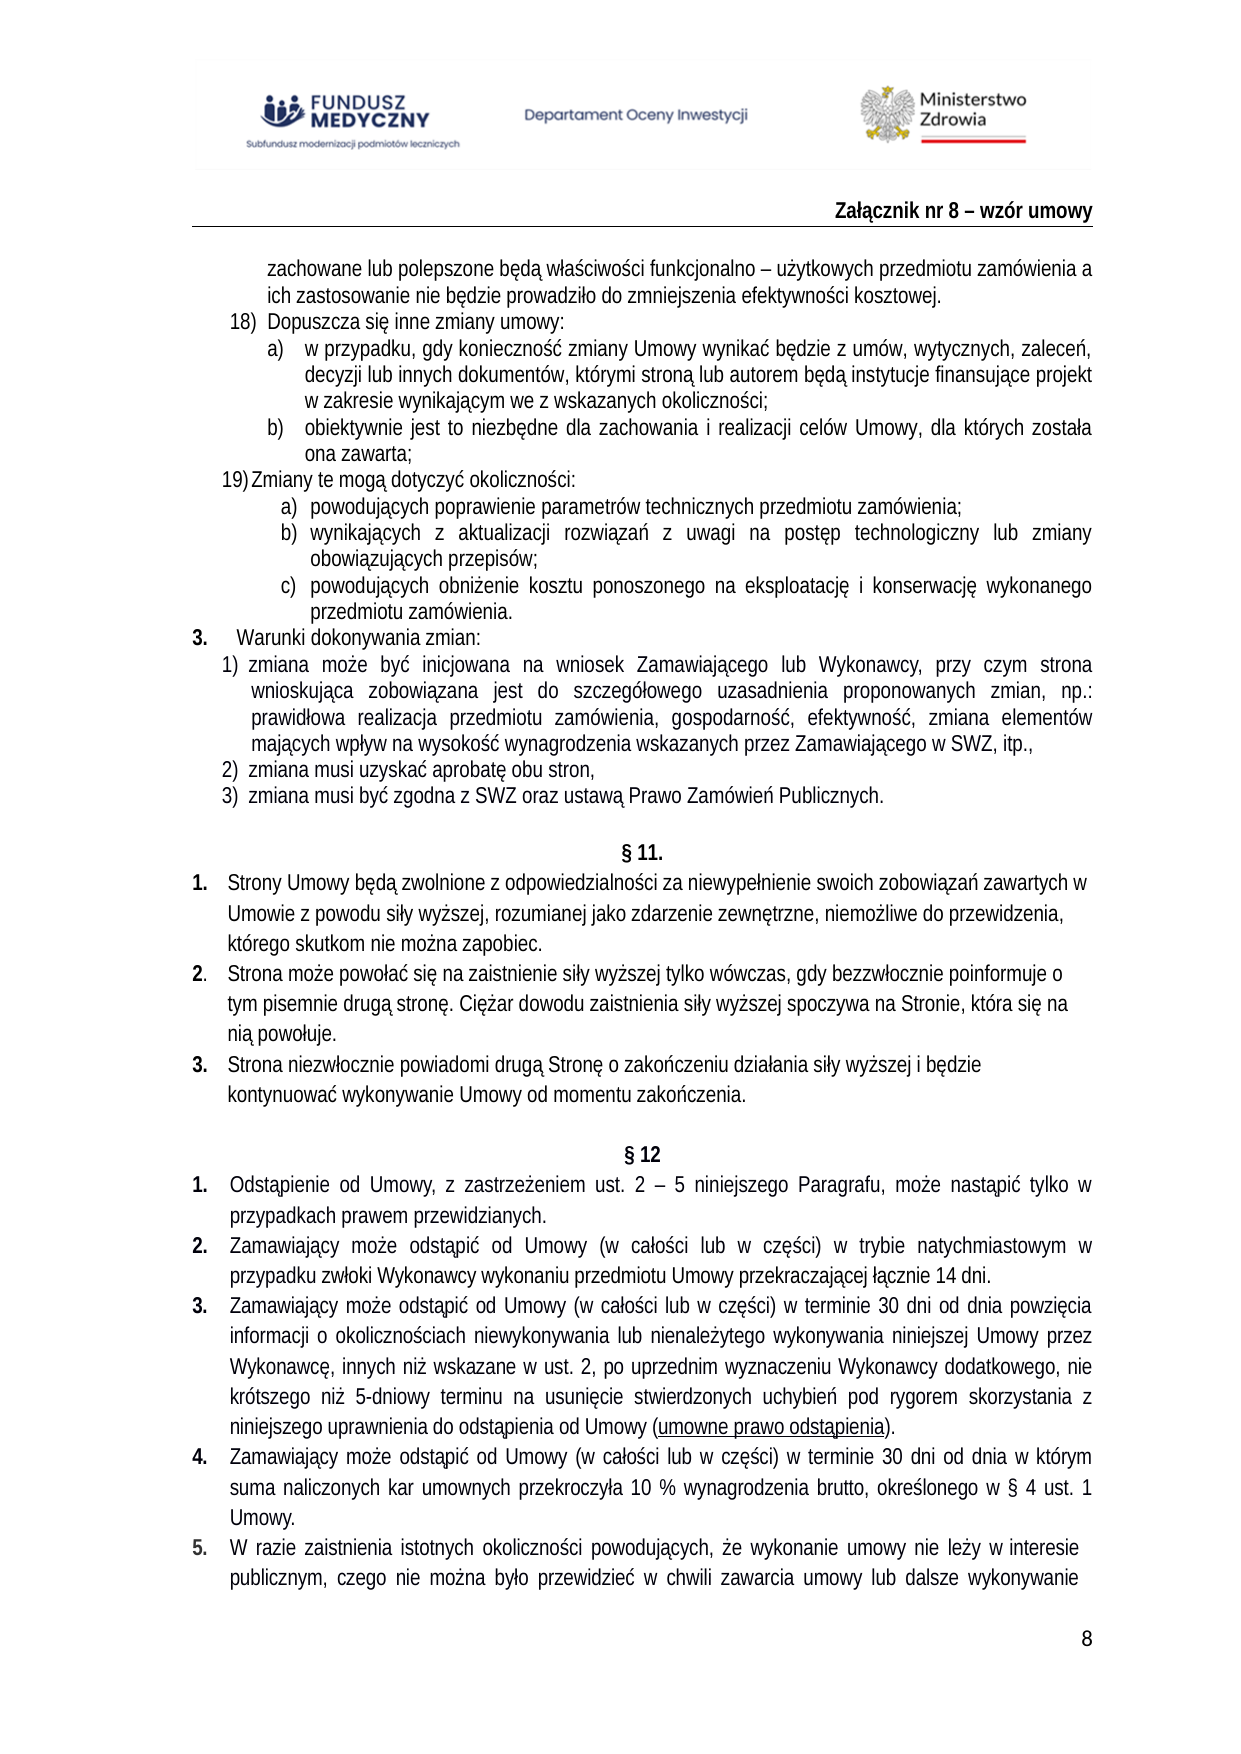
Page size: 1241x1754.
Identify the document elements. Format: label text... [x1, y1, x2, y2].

list Warunki dokonywania zmian: [192, 624, 1093, 651]
list zmiana może być inicjowana na wniosek Zamawiającego lub Wykonawcy, przy czym strona wnioskująca zobowiązana jest do szczegółowego uzasadnienia proponowanych zmian, np.: prawidłowa realizacja przedmiotu zamówienia, gospodarność, efektywność, zmiana elementów mających wpływ na wysokość wynagrodzenia wskazanych przez Zamawiającego w SWZ, itp., [222, 651, 1093, 756]
text 1. Strony Umowy będą zwolnione z odpowiedzialności za niewypełnienie swoich zobowiązań zawartych w Umowie z powodu siły wyższej, rozumianej jako zdarzenie zewnętrzne, niemożliwe do przewidzenia, którego skutkom nie można zapobiec. [192, 869, 1093, 956]
list Zamawiający może odstąpić od Umowy (w całości lub w części) w trybie natychmiastowym w przypadku zwłoki Wykonawcy wykonaniu przedmiotu Umowy przekraczającej łącznie 14 dni. [192, 1232, 1093, 1288]
list zmiana musi być zgodna z SWZ oraz ustawą Prawo Zamówień Publicznych. [222, 782, 1093, 809]
list Zamawiający może odstąpić od Umowy (w całości lub w części) w terminie 30 dni od dnia powzięcia informacji o okolicznościach niewykonywania lub nienależytego wykonywania niniejszej Umowy przez Wykonawcę, innych niż wskazane w ust. 2, po uprzednim wyznaczeniu Wykonawcy dodatkowego, nie krótszego niż 5-dniowy terminu na usunięcie stwierdzonych uchybień pod rygorem skorzystania z niniejszego uprawnienia do odstąpienia od Umowy (umowne prawo odstąpienia). [192, 1292, 1093, 1439]
list Zamawiający może odstąpić od Umowy (w całości lub w części) w terminie 30 dni od dnia w którym suma naliczonych kar umownych przekroczyła 10 % wynagrodzenia brutto, określonego w § 4 ust. 1 Umowy. [192, 1443, 1093, 1530]
list Odstąpienie od Umowy, z zastrzeżeniem ust. 2 – 5 niniejszego Paragrafu, może nastąpić tylko w przypadkach prawem przewidzianych. [192, 1171, 1093, 1228]
list Dopuszcza się inne zmiany umowy: [229, 308, 1093, 334]
picture [194, 59, 1093, 171]
list wynikających z aktualizacji rozwiązań z uwagi na postęp technologiczny lub zmiany obowiązujących przepisów; [281, 519, 1093, 572]
list powodujących poprawienie parametrów technicznych przedmiotu zamówienia; [281, 493, 1093, 519]
list obiektywnie jest to niezbędne dla zachowania i realizacji celów Umowy, dla których została ona zawarta; [267, 413, 1093, 466]
list zmiana musi uzyskać aprobatę obu stron, [222, 756, 1093, 782]
list w przypadku, gdy konieczność zmiany Umowy wynikać będzie z umów, wytycznych, zaleceń, decyzji lub innych dokumentów, którymi stroną lub autorem będą instytucje finansujące projekt w zakresie wynikającym we z wskazanych okoliczności; [267, 334, 1093, 413]
text 3. Strona niezwłocznie powiadomi drugą Stronę o zakończeniu działania siły wyższej i będzie kontynuować wykonywanie Umowy od momentu zakończenia. [192, 1051, 1093, 1107]
text 2. Strona może powołać się na zaistnienie siły wyższej tylko wówczas, gdy bezzwłocznie poinformuje o tym pisemnie drugą stronę. Ciężar dowodu zaistnienia siły wyższej spoczywa na Stronie, która się na nią powołuje. [192, 960, 1093, 1047]
list powodujących obniżenie kosztu ponoszonego na eksploatację i konserwację wykonanego przedmiotu zamówienia. [281, 572, 1093, 624]
text § 12 [192, 1141, 1093, 1167]
text § 11. [192, 839, 1093, 865]
list Zmiany te mogą dotyczyć okoliczności: [222, 466, 1093, 493]
